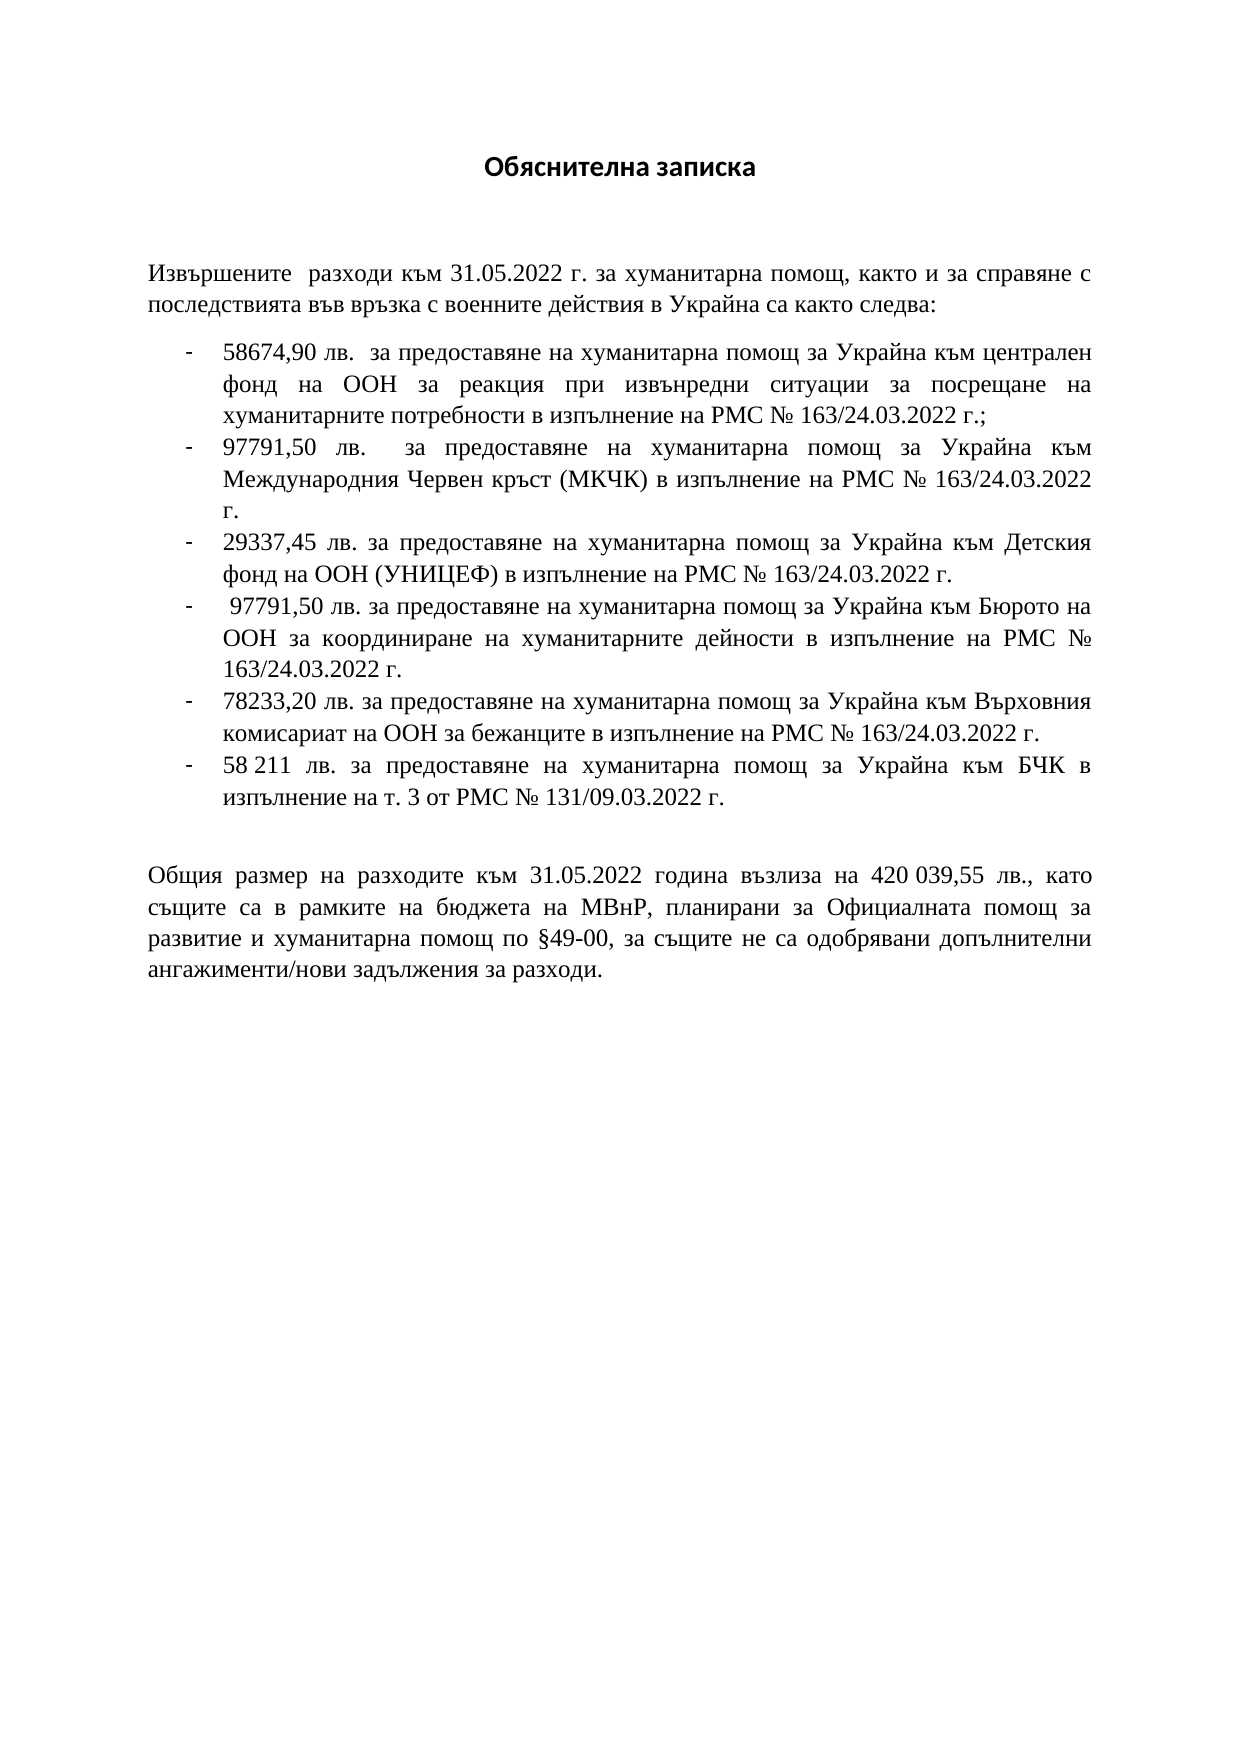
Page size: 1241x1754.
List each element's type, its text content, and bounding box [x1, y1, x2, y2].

list 58674,90 лв. за предоставяне на хуманитарна помощ за Украйна към централен фонд на ООН за реакция при извънредни ситуации за посрещане на хуманитарните потребности в изпълнение на РМС № 163/24.03.2022 г.; [185, 337, 1093, 429]
text Общия размер на разходите към 31.05.2022 година възлиза на 420 039,55 лв., като същите са в рамките на бюджета на МВнР, планирани за Официалната помощ за развитие и хуманитарна помощ по §49-00, за същите не са одобрявани допълнителни ангажименти/нови задължения за разходи. [148, 861, 1093, 982]
list 78233,20 лв. за предоставяне на хуманитарна помощ за Украйна към Върховния комисариат на ООН за бежанците в изпълнение на РМС № 163/24.03.2022 г. [185, 685, 1093, 747]
list 29337,45 лв. за предоставяне на хуманитарна помощ за Украйна към Детския фонд на ООН (УНИЦЕФ) в изпълнение на РМС № 163/24.03.2022 г. [185, 526, 1093, 588]
list 97791,50 лв. за предоставяне на хуманитарна помощ за Украйна към Бюрото на ООН за координиране на хуманитарните дейности в изпълнение на РМС № 163/24.03.2022 г. [185, 590, 1093, 683]
list 97791,50 лв. за предоставяне на хуманитарна помощ за Украйна към Международния Червен кръст (МКЧК) в изпълнение на РМС № 163/24.03.2022 г. [185, 431, 1093, 524]
text Обяснителна записка [148, 148, 1093, 183]
list 58 211 лв. за предоставяне на хуманитарна помощ за Украйна към БЧК в изпълнение на т. 3 от РМС № 131/09.03.2022 г. [185, 749, 1093, 811]
text Извършените разходи към 31.05.2022 г. за хуманитарна помощ, както и за справяне с последствията във връзка с военните действия в Украйна са както следва: [148, 258, 1093, 318]
